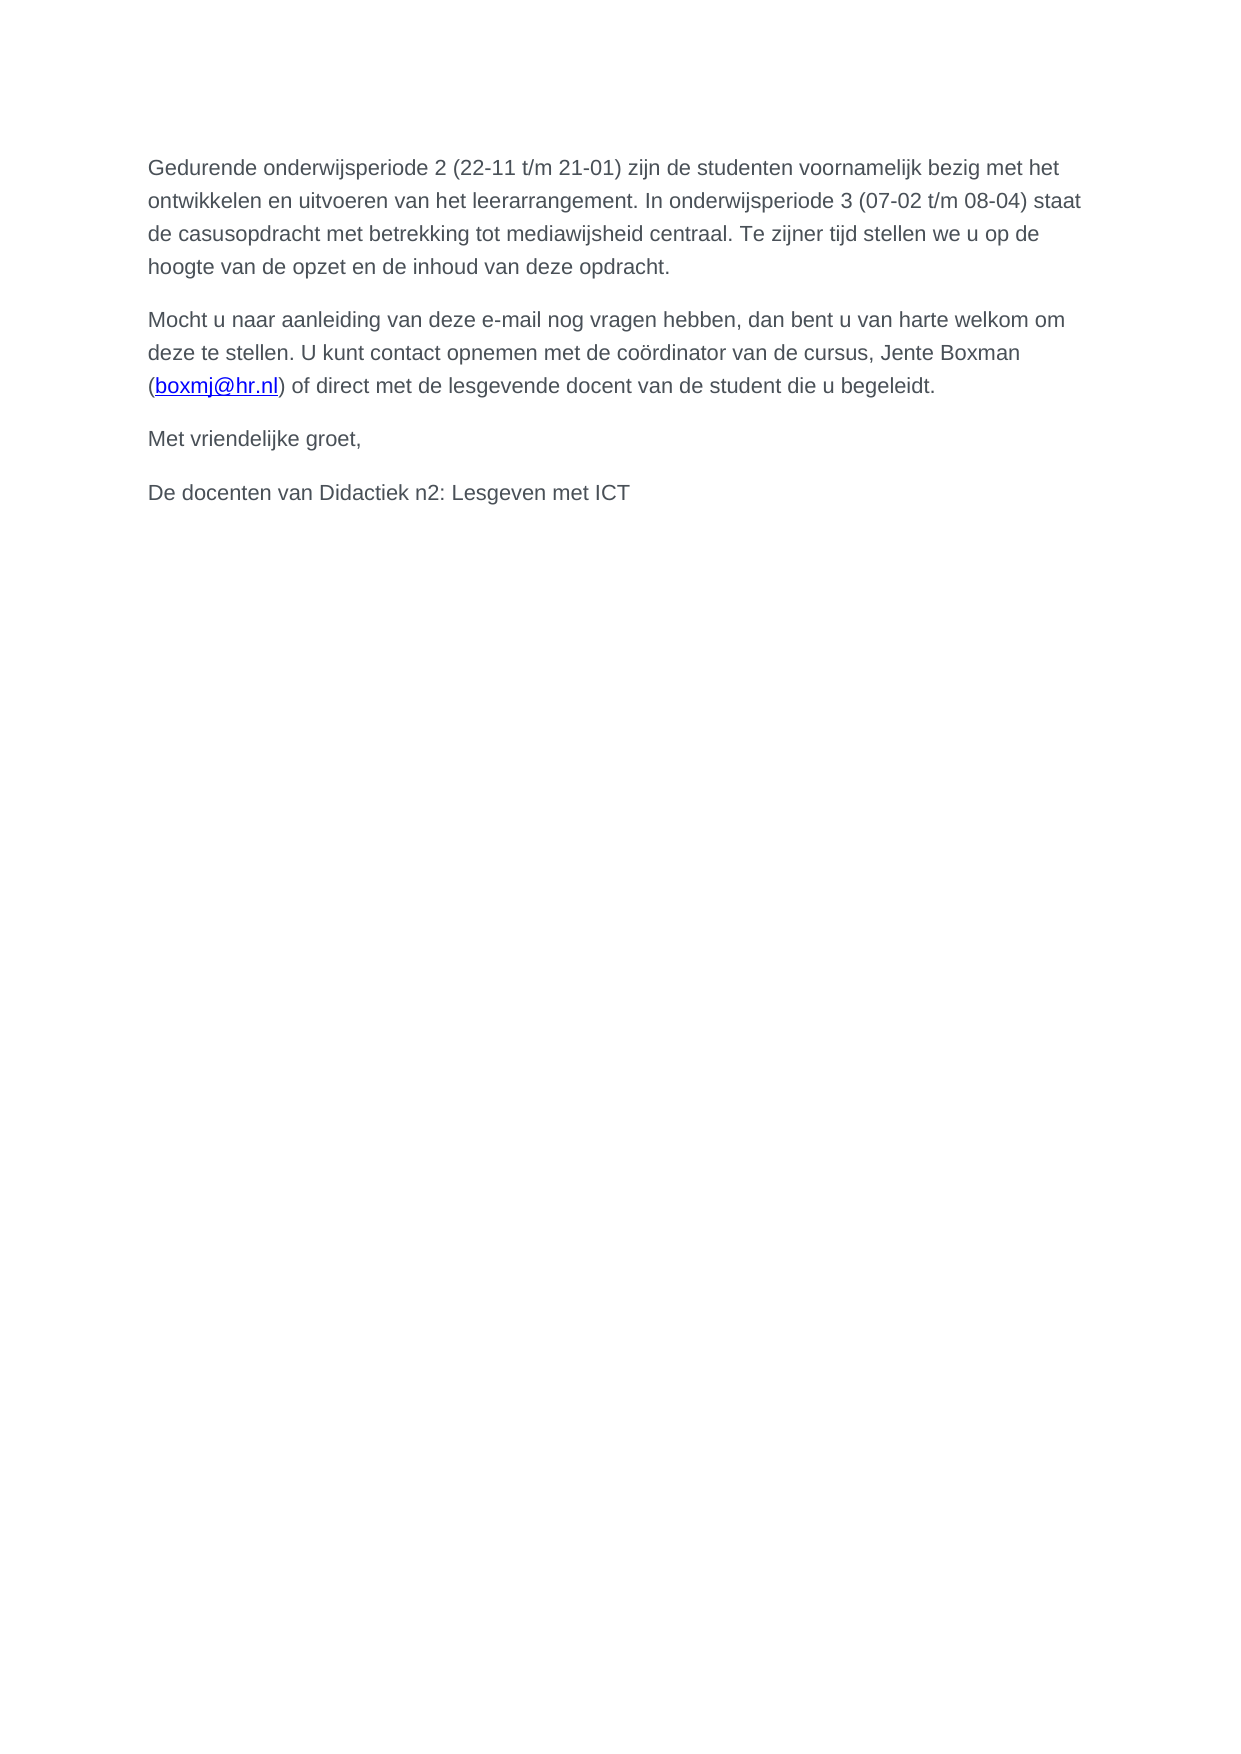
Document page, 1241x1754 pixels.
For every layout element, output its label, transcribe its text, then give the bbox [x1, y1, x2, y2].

text De docenten van Didactiek n2: Lesgeven met ICT [148, 472, 1093, 505]
text Mocht u naar aanleiding van deze e-mail nog vragen hebben, dan bent u van harte welkom om deze te stellen. U kunt contact opnemen met de coördinator van de cursus, Jente Boxman (boxmj@hr.nl) of direct met de lesgevende docent van de student die u begeleidt. [148, 299, 1093, 398]
text Gedurende onderwijsperiode 2 (22-11 t/m 21-01) zijn de studenten voornamelijk bezig met het ontwikkelen en uitvoeren van het leerarrangement. In onderwijsperiode 3 (07-02 t/m 08-04) staat de casusopdracht met betrekking tot mediawijsheid centraal. Te zijner tijd stellen we u op de hoogte van de opzet en de inhoud van deze opdracht. [148, 148, 1093, 279]
text Met vriendelijke groet, [148, 419, 1093, 452]
